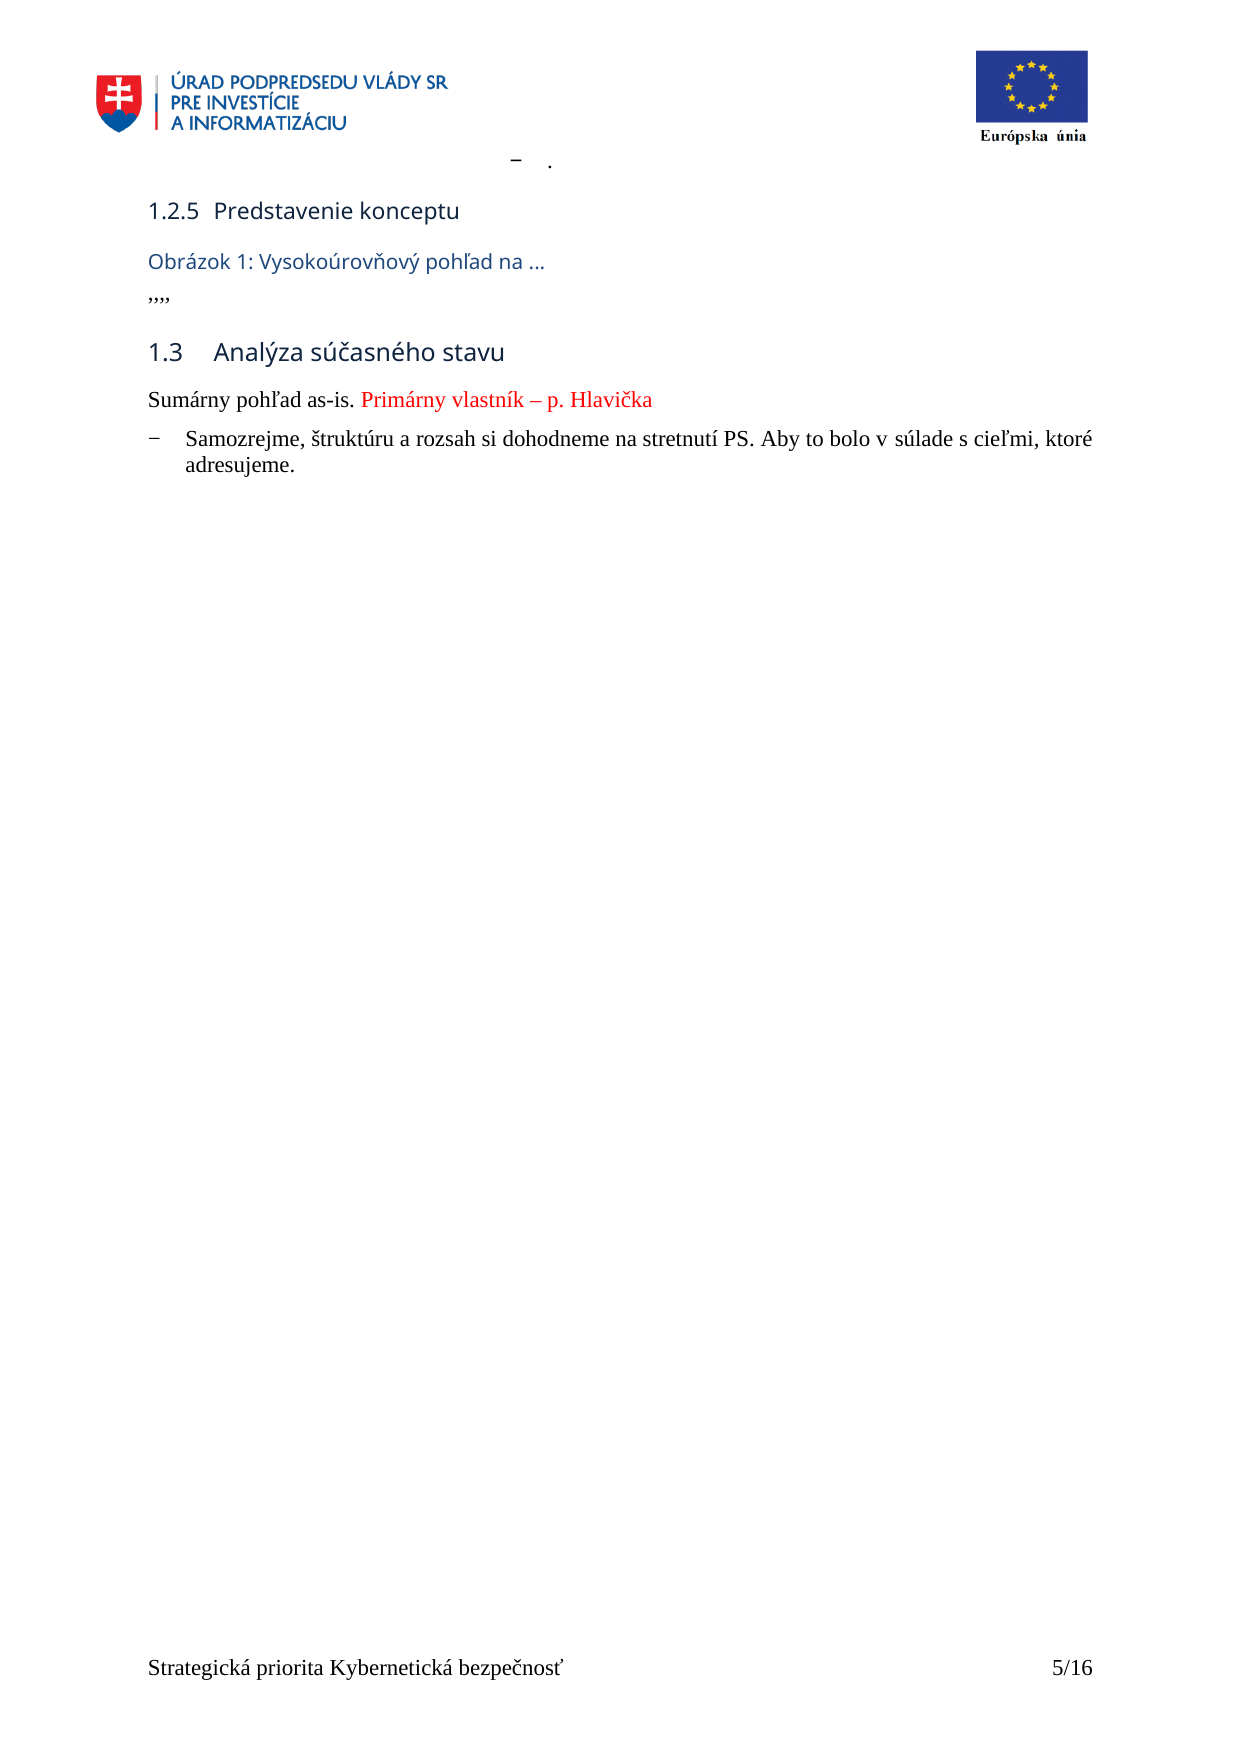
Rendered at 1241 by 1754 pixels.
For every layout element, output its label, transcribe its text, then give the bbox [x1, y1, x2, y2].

subtitle Predstavenie konceptu [148, 195, 1093, 226]
list ,,,, [148, 279, 1093, 306]
text Samozrejme, štruktúru a rozsah si dohodneme na stretnutí PS. Aby to bolo v súlade s cieľmi, ktoré adresujeme. [148, 424, 1093, 477]
text . [148, 148, 1093, 174]
subtitle Analýza súčasného stavu [148, 335, 1093, 369]
text Sumárny pohľad as-is. Primárny vlastník – p. Hlavička [148, 386, 1093, 412]
picture [53, 31, 491, 173]
text Obrázok 1: Vysokoúrovňový pohľad na ... [148, 247, 1093, 275]
picture [970, 45, 1093, 148]
